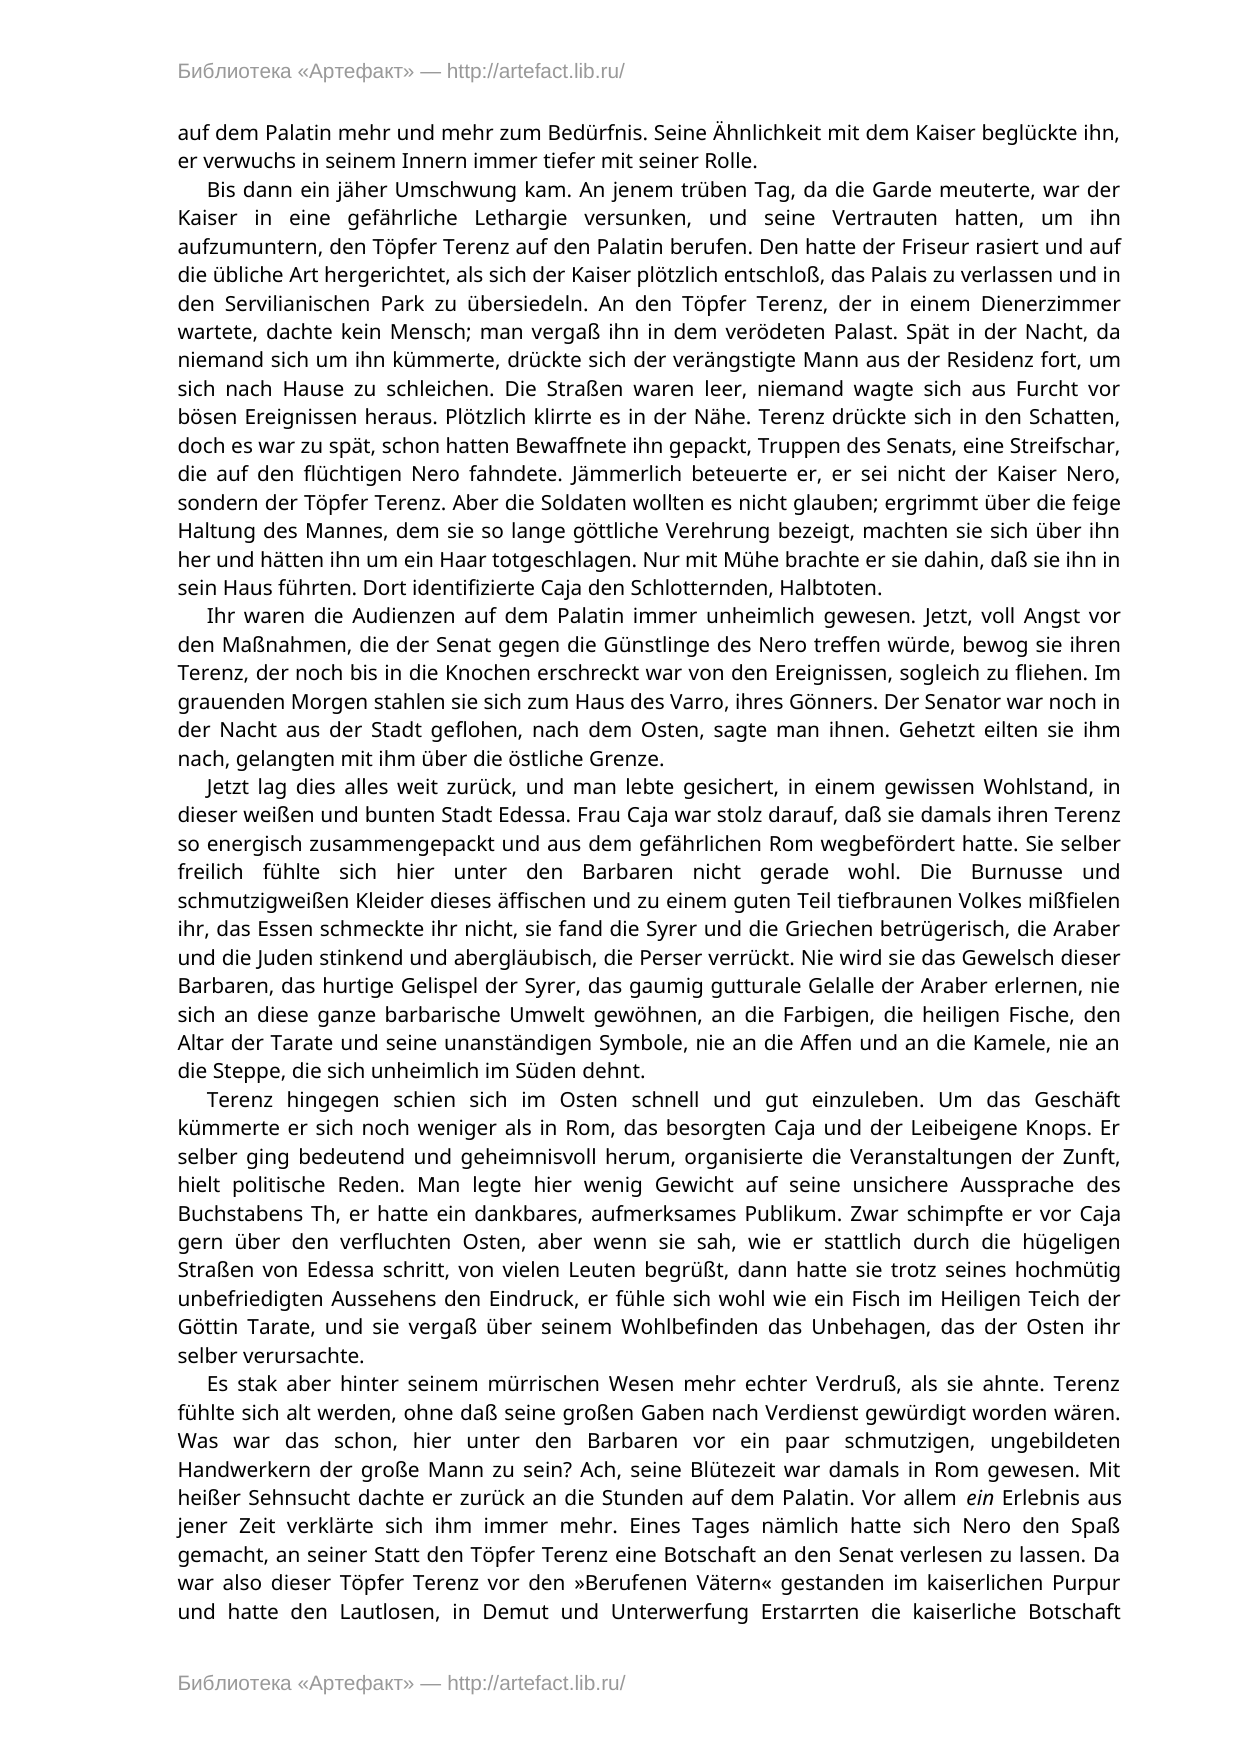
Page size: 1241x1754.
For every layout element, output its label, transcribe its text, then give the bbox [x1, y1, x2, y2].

text Jetzt lag dies alles weit zurück, und man lebte gesichert, in einem gewissen Wohlstand, in dieser weißen und bunten Stadt Edessa. Frau Caja war stolz darauf, daß sie damals ihren Terenz so energisch zusammengepackt und aus dem gefährlichen Rom wegbefördert hatte. Sie selber freilich fühlte sich hier unter den Barbaren nicht gerade wohl. Die Burnusse und schmutzigweißen Kleider dieses äffischen und zu einem guten Teil tiefbraunen Volkes mißfielen ihr, das Essen schmeckte ihr nicht, sie fand die Syrer und die Griechen betrügerisch, die Araber und die Juden stinkend und abergläubisch, die Perser verrückt. Nie wird sie das Gewelsch dieser Barbaren, das hurtige Gelispel der Syrer, das gaumig gutturale Gelalle der Araber erlernen, nie sich an diese ganze barbarische Umwelt gewöhnen, an die Farbigen, die heiligen Fische, den Altar der Tarate und seine unanständigen Symbole, nie an die Affen und an die Kamele, nie an die Steppe, die sich unheimlich im Süden dehnt. [177, 772, 1122, 1085]
text Terenz hingegen schien sich im Osten schnell und gut einzuleben. Um das Geschäft kümmerte er sich noch weniger als in Rom, das besorgten Caja und der Leibeigene Knops. Er selber ging bedeutend und geheimnisvoll herum, organisierte die Veranstaltungen der Zunft, hielt politische Reden. Man legte hier wenig Gewicht auf seine unsichere Aussprache des Buchstabens Th, er hatte ein dankbares, aufmerksames Publikum. Zwar schimpfte er vor Caja gern über den verfluchten Osten, aber wenn sie sah, wie er stattlich durch die hügeligen Straßen von Edessa schritt, von vielen Leuten begrüßt, dann hatte sie trotz seines hochmütig unbefriedigten Aussehens den Eindruck, er fühle sich wohl wie ein Fisch im Heiligen Teich der Göttin Tarate, und sie vergaß über seinem Wohlbefinden das Unbehagen, das der Osten ihr selber verursachte. [177, 1085, 1122, 1369]
text Bis dann ein jäher Umschwung kam. An jenem trüben Tag, da die Garde meuterte, war der Kaiser in eine gefährliche Lethargie versunken, und seine Vertrauten hatten, um ihn aufzumuntern, den Töpfer Terenz auf den Palatin berufen. Den hatte der Friseur rasiert und auf die übliche Art hergerichtet, als sich der Kaiser plötzlich entschloß, das Palais zu verlassen und in den Servilianischen Park zu übersiedeln. An den Töpfer Terenz, der in einem Dienerzimmer wartete, dachte kein Mensch; man vergaß ihn in dem verödeten Palast. Spät in der Nacht, da niemand sich um ihn kümmerte, drückte sich der verängstigte Mann aus der Residenz fort, um sich nach Hause zu schleichen. Die Straßen waren leer, niemand wagte sich aus Furcht vor bösen Ereignissen heraus. Plötzlich klirrte es in der Nähe. Terenz drückte sich in den Schatten, doch es war zu spät, schon hatten Bewaffnete ihn gepackt, Truppen des Senats, eine Streifschar, die auf den flüchtigen Nero fahndete. Jämmerlich beteuerte er, er sei nicht der Kaiser Nero, sondern der Töpfer Terenz. Aber die Soldaten wollten es nicht glauben; ergrimmt über die feige Haltung des Mannes, dem sie so lange göttliche Verehrung bezeigt, machten sie sich über ihn her und hätten ihn um ein Haar totgeschlagen. Nur mit Mühe brachte er sie dahin, daß sie ihn in sein Haus führten. Dort identifizierte Caja den Schlotternden, Halbtoten. [177, 175, 1122, 602]
text Ihr waren die Audienzen auf dem Palatin immer unheimlich gewesen. Jetzt, voll Angst vor den Maßnahmen, die der Senat gegen die Günstlinge des Nero treffen würde, bewog sie ihren Terenz, der noch bis in die Knochen erschreckt war von den Ereignissen, sogleich zu fliehen. Im grauenden Morgen stahlen sie sich zum Haus des Varro, ihres Gönners. Der Senator war noch in der Nacht aus der Stadt geflohen, nach dem Osten, sagte man ihnen. Gehetzt eilten sie ihm nach, gelangten mit ihm über die östliche Grenze. [177, 602, 1122, 772]
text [177, 118, 1122, 175]
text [177, 1369, 1122, 1625]
